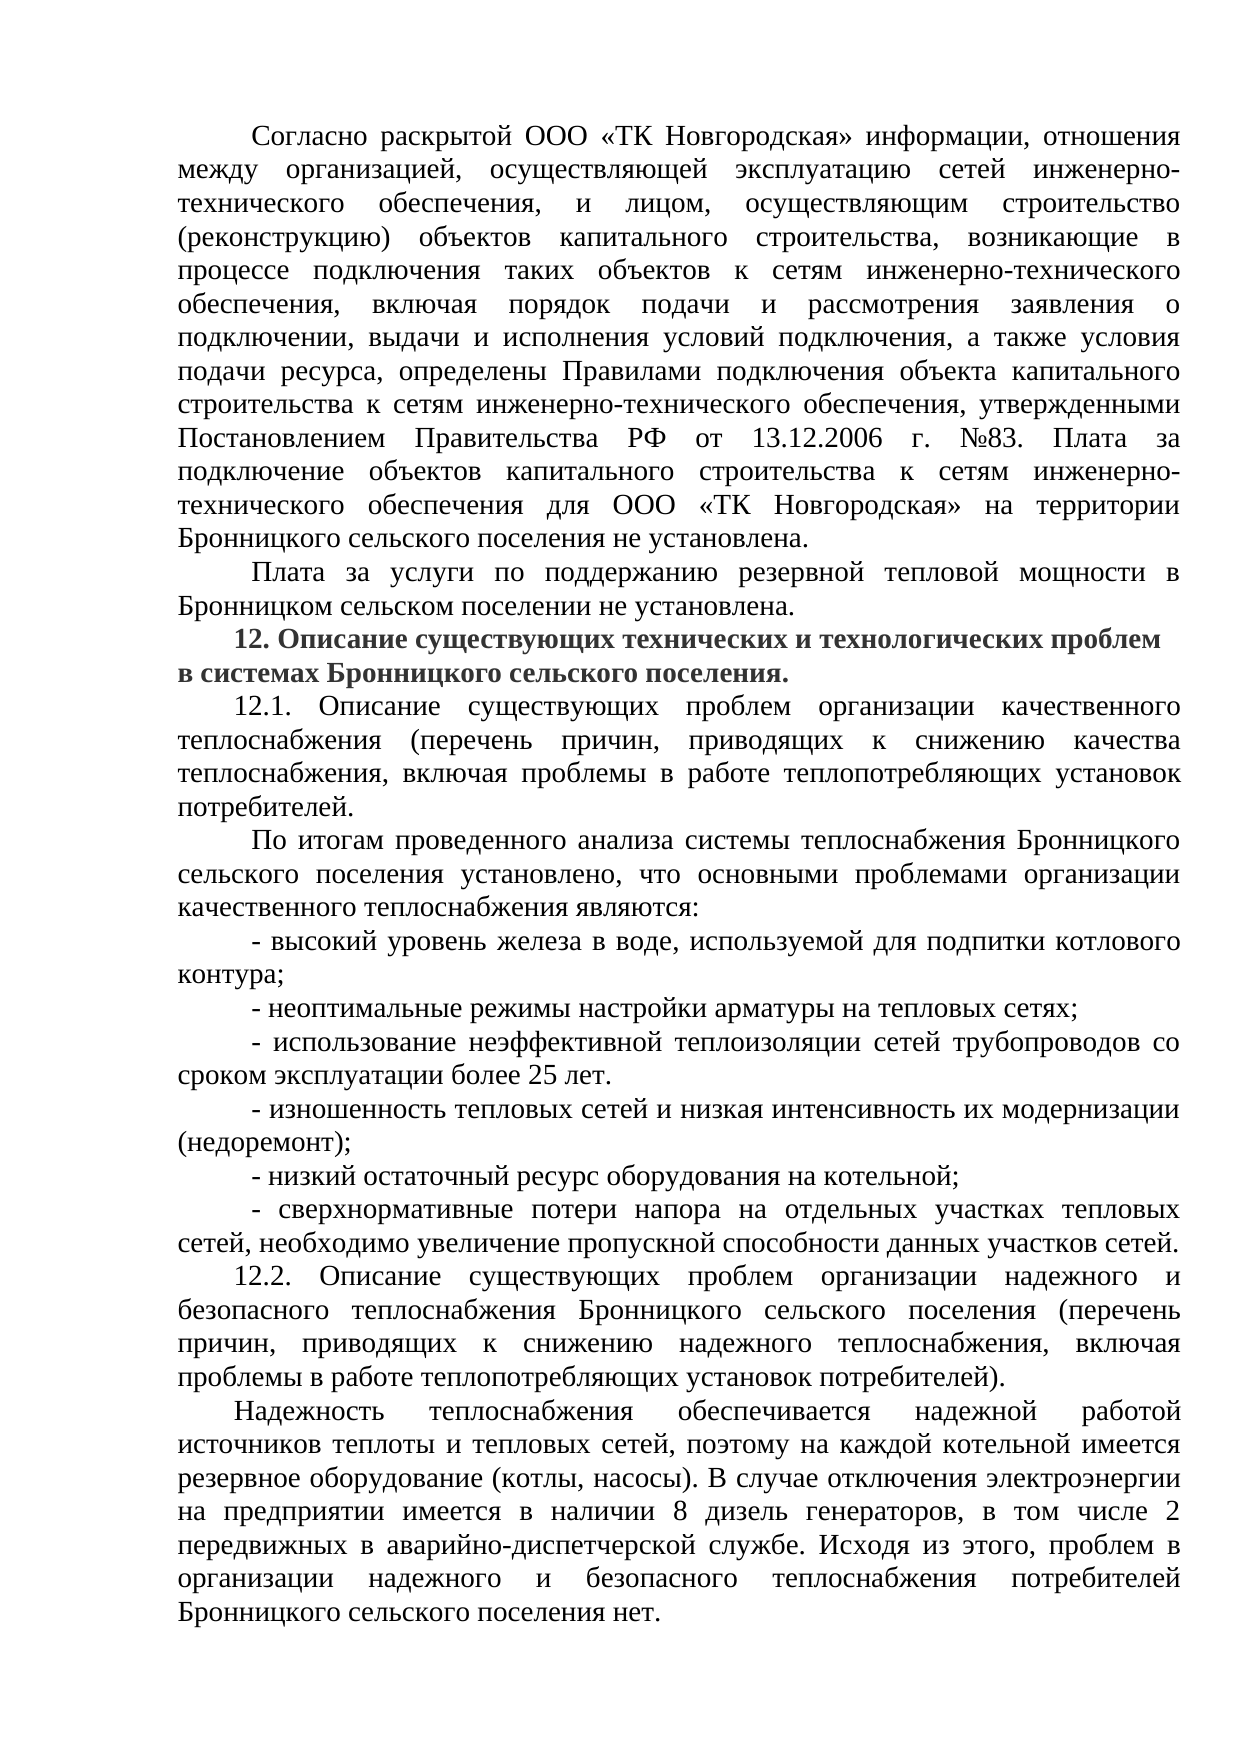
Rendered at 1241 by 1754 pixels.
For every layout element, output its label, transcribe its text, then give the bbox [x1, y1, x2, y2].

subtitle 12. Описание существующих технических и технологических проблем в системах Бронницкого сельского поселения. [177, 621, 1181, 688]
text Согласно раскрытой ООО «ТК Новгородская» информации, отношения между организацией, осуществляющей эксплуатацию сетей инженерно-технического обеспечения, и лицом, осуществляющим строительство (реконструкцию) объектов капитального строительства, возникающие в процессе подключения таких объектов к сетям инженерно-технического обеспечения, включая порядок подачи и рассмотрения заявления о подключении, выдачи и исполнения условий подключения, а также условия подачи ресурса, определены Правилами подключения объекта капитального строительства к сетям инженерно-технического обеспечения, утвержденными Постановлением Правительства РФ от 13.12.2006 г. №83. Плата за подключение объектов капитального строительства к сетям инженерно-технического обеспечения для ООО «ТК Новгородская» на территории Бронницкого сельского поселения не установлена. [177, 118, 1181, 554]
text - сверхнормативные потери напора на отдельных участках тепловых сетей, необходимо увеличение пропускной способности данных участков сетей. [177, 1191, 1181, 1258]
text - неоптимальные режимы настройки арматуры на тепловых сетях; [177, 990, 1181, 1024]
text 12.1. Описание существующих проблем организации качественного теплоснабжения (перечень причин, приводящих к снижению качества теплоснабжения, включая проблемы в работе теплопотребляющих установок потребителей. [177, 688, 1182, 822]
text - использование неэффективной теплоизоляции сетей трубопроводов со сроком эксплуатации более 25 лет. [177, 1024, 1181, 1091]
text - изношенность тепловых сетей и низкая интенсивность их модернизации (недоремонт); [177, 1091, 1181, 1158]
text 12.2. Описание существующих проблем организации надежного и безопасного теплоснабжения Бронницкого сельского поселения (перечень причин, приводящих к снижению надежного теплоснабжения, включая проблемы в работе теплопотребляющих установок потребителей). [177, 1258, 1182, 1393]
text - высокий уровень железа в воде, используемой для подпитки котлового контура; [177, 923, 1181, 990]
text - низкий остаточный ресурс оборудования на котельной; [177, 1158, 1181, 1191]
text По итогам проведенного анализа системы теплоснабжения Бронницкого сельского поселения установлено, что основными проблемами организации качественного теплоснабжения являются: [177, 822, 1181, 923]
text Плата за услуги по поддержанию резервной тепловой мощности в Бронницком сельском поселении не установлена. [177, 554, 1181, 621]
text Надежность теплоснабжения обеспечивается надежной работой источников теплоты и тепловых сетей, поэтому на каждой котельной имеется резервное оборудование (котлы, насосы). В случае отключения электроэнергии на предприятии имеется в наличии 8 дизель генераторов, в том числе 2 передвижных в аварийно-диспетчерской службе. Исходя из этого, проблем в организации надежного и безопасного теплоснабжения потребителей Бронницкого сельского поселения нет. [177, 1393, 1182, 1627]
